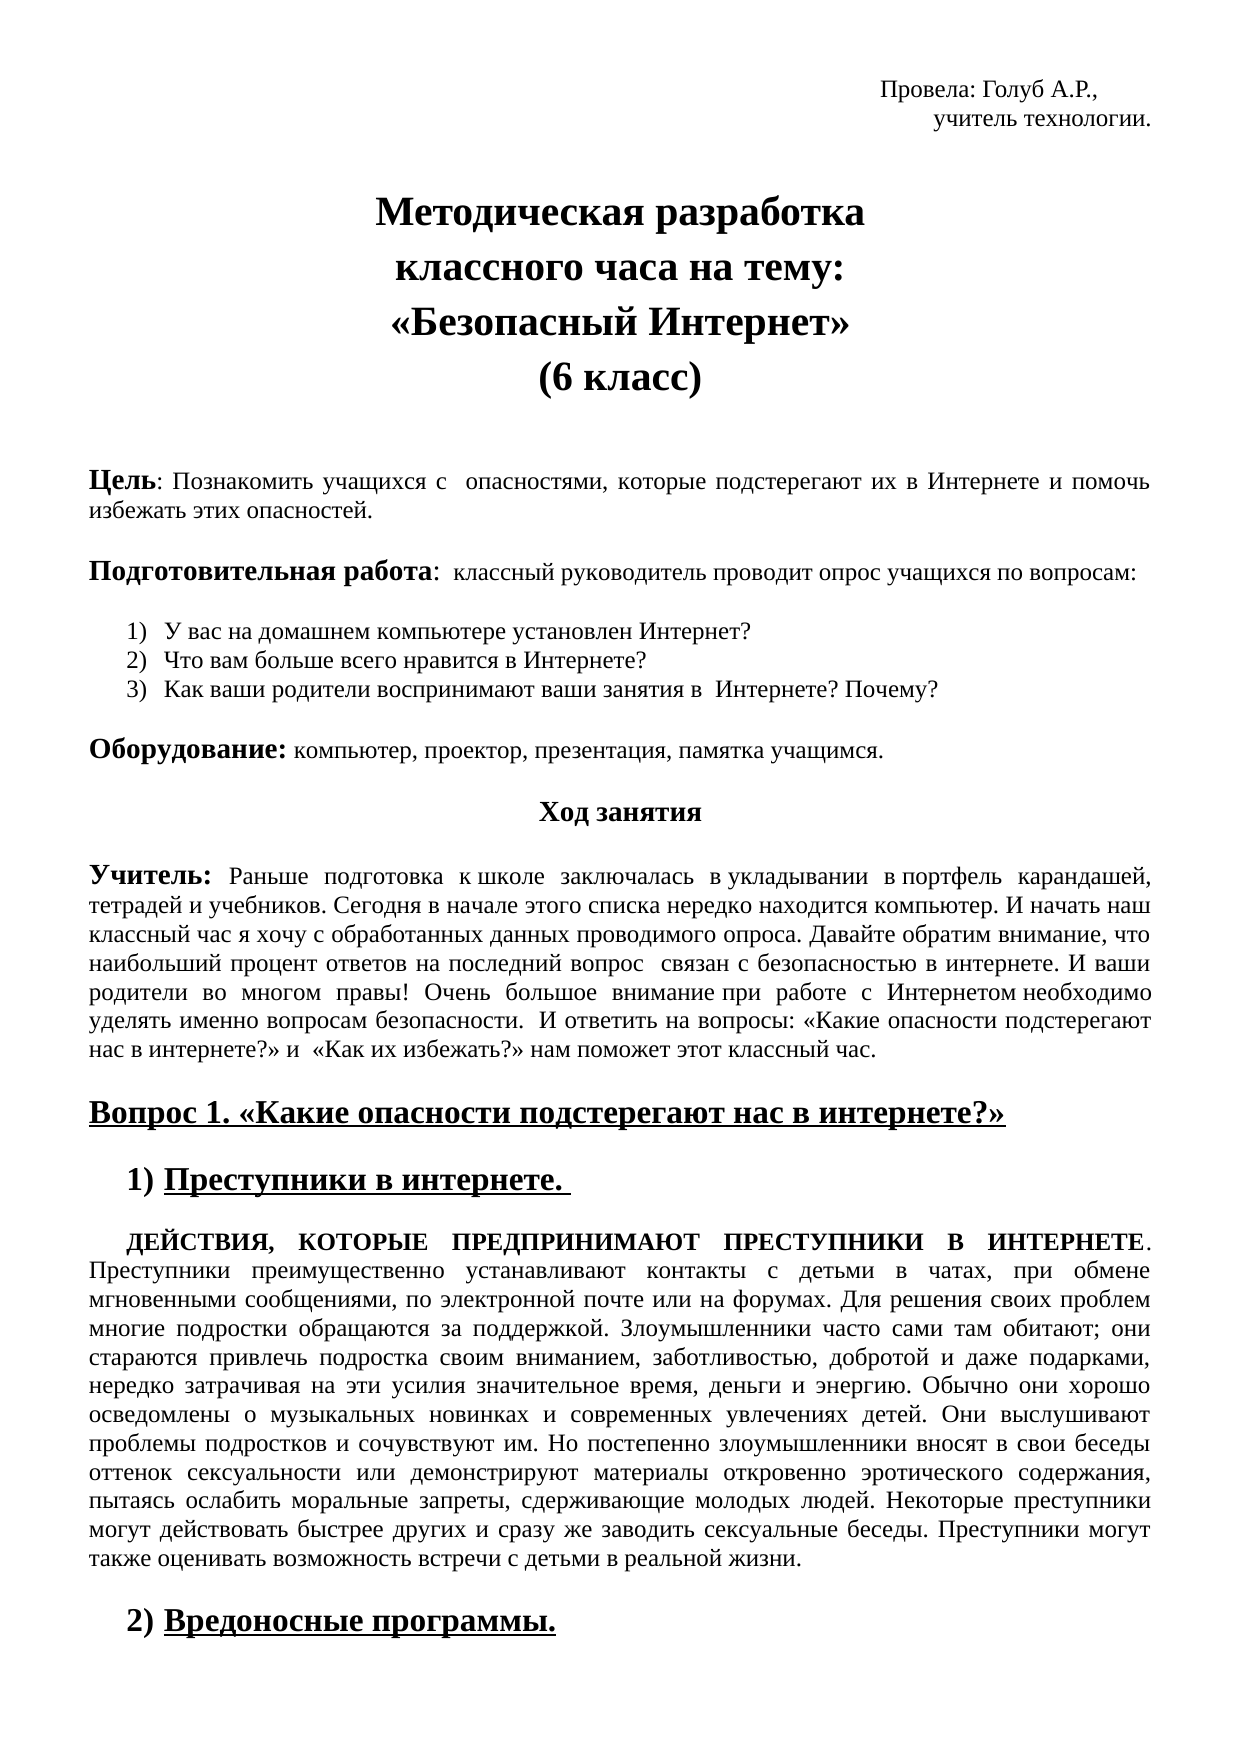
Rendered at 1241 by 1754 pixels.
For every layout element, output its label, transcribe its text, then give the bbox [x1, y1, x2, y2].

text ДЕЙСТВИЯ, КОТОРЫЕ ПРЕДПРИНИМАЮТ ПРЕСТУПНИКИ В ИНТЕРНЕТЕ. Преступники преимущественно устанавливают контакты с детьми в чатах, при обмене мгновенными сообщениями, по электронной почте или на форумах. Для решения своих проблем многие подростки обращаются за поддержкой. Злоумышленники часто сами там обитают; они стараются привлечь подростка своим вниманием, заботливостью, добротой и даже подарками, нередко затрачивая на эти усилия значительное время, деньги и энергию. Обычно они хорошо осведомлены о музыкальных новинках и современных увлечениях детей. Они выслушивают проблемы подростков и сочувствуют им. Но постепенно злоумышленники вносят в свои беседы оттенок сексуальности или демонстрируют материалы откровенно эротического содержания, пытаясь ослабить моральные запреты, сдерживающие молодых людей. Некоторые преступники могут действовать быстрее других и сразу же заводить сексуальные беседы. Преступники могут также оценивать возможность встречи с детьми в реальной жизни. [89, 1227, 1152, 1572]
text Вопрос 1. «Какие опасности подстерегают нас в интернете?» [89, 1092, 1152, 1131]
list Вредоносные программы. [126, 1601, 1152, 1639]
list Преступники в интернете. [126, 1160, 1152, 1198]
list Что вам больше всего нравится в Интернете? [126, 645, 1152, 674]
list Как ваши родители воспринимают ваши занятия в Интернете? Почему? [126, 674, 1152, 702]
text Методическая разработка [89, 186, 1152, 234]
text (6 класс) [89, 352, 1152, 400]
text учитель технологии. [89, 103, 1152, 131]
text Цель: Познакомить учащихся с опасностями, которые подстерегают их в Интернете и помочь избежать этих опасностей. [89, 462, 1152, 524]
text Подготовительная работа: классный руководитель проводит опрос учащихся по вопросам: [89, 553, 1152, 587]
text Провела: Голуб А.Р., [826, 74, 1152, 103]
list У вас на домашнем компьютере установлен Интернет? [126, 616, 1152, 645]
text «Безопасный Интернет» [89, 297, 1152, 344]
text Учитель: Раньше подготовка к школе заключалась в укладывании в портфель карандашей, тетрадей и учебников. Сегодня в начале этого списка нередко находится компьютер. И начать наш классный час я хочу с обработанных данных проводимого опроса. Давайте обратим внимание, что наибольший процент ответов на последний вопрос связан с безопасностью в интернете. И ваши родители во многом правы! Очень большое внимание при работе с Интернетом необходимо уделять именно вопросам безопасности. И ответить на вопросы: «Какие опасности подстерегают нас в интернете?» и «Как их избежать?» нам поможет этот классный час. [89, 857, 1152, 1063]
text Оборудование: компьютер, проектор, презентация, памятка учащимся. [89, 732, 1152, 765]
text классного часа на тему: [89, 242, 1152, 289]
text Ход занятия [89, 794, 1152, 828]
